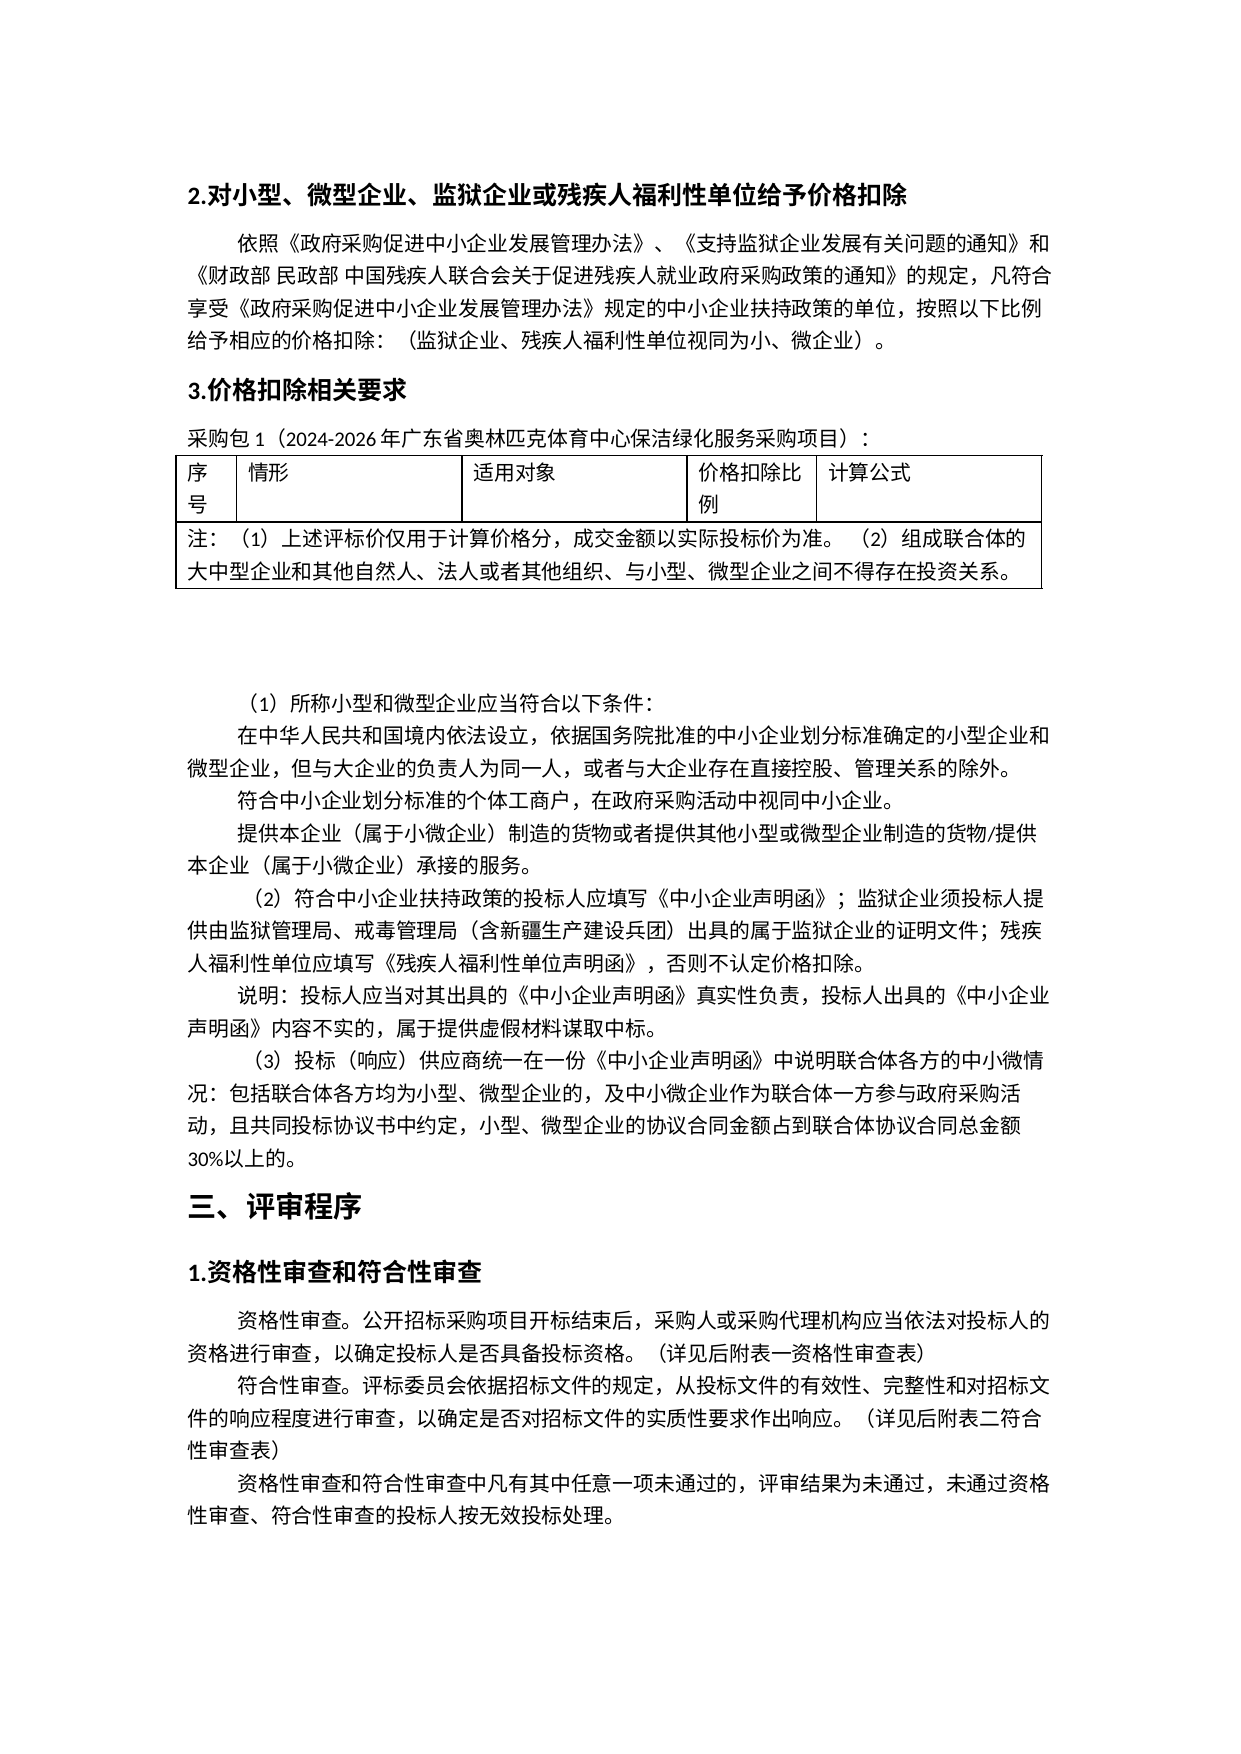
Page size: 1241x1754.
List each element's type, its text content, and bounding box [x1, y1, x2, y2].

text （2）符合中小企业扶持政策的投标人应填写《中小企业声明函》；监狱企业须投标人提供由监狱管理局、戒毒管理局（含新疆生产建设兵团）出具的属于监狱企业的证明文件；残疾人福利性单位应填写《残疾人福利性单位声明函》，否则不认定价格扣除。 [187, 882, 1053, 979]
table_header 价格扣除比例 [688, 456, 816, 521]
text 依照《政府采购促进中小企业发展管理办法》、《支持监狱企业发展有关问题的通知》和《财政部 民政部 中国残疾人联合会关于促进残疾人就业政府采购政策的通知》的规定，凡符合享受《政府采购促进中小企业发展管理办法》规定的中小企业扶持政策的单位，按照以下比例给予相应的价格扣除：（监狱企业、残疾人福利性单位视同为小、微企业）。 [187, 227, 1053, 357]
text （3）投标（响应）供应商统一在一份《中小企业声明函》中说明联合体各方的中小微情况：包括联合体各方均为小型、微型企业的，及中小微企业作为联合体一方参与政府采购活动，且共同投标协议书中约定，小型、微型企业的协议合同金额占到联合体协议合同总金额30%以上的。 [187, 1044, 1053, 1174]
text 资格性审查。公开招标采购项目开标结束后，采购人或采购代理机构应当依法对投标人的资格进行审查，以确定投标人是否具备投标资格。（详见后附表一资格性审查表） [187, 1304, 1053, 1369]
table_header 计算公式 [817, 456, 1041, 521]
text 提供本企业（属于小微企业）制造的货物或者提供其他小型或微型企业制造的货物/提供本企业（属于小微企业）承接的服务。 [187, 817, 1053, 882]
text 说明：投标人应当对其出具的《中小企业声明函》真实性负责，投标人出具的《中小企业声明函》内容不实的，属于提供虚假材料谋取中标。 [187, 979, 1053, 1044]
table_cell 注：（1）上述评标价仅用于计算价格分，成交金额以实际投标价为准。 （2）组成联合体的大中型企业和其他自然人、法人或者其他组织、与小型、微型企业之间不得存在投资关系。 [177, 523, 1041, 588]
table_header 序号 [177, 456, 236, 521]
text （1）所称小型和微型企业应当符合以下条件： [187, 687, 1053, 719]
text 采购包1（2024-2026年广东省奥林匹克体育中心保洁绿化服务采购项目）： [187, 422, 1053, 454]
table_header 情形 [237, 456, 461, 521]
text 在中华人民共和国境内依法设立，依据国务院批准的中小企业划分标准确定的小型企业和微型企业，但与大企业的负责人为同一人，或者与大企业存在直接控股、管理关系的除外。 [187, 719, 1053, 784]
text 符合中小企业划分标准的个体工商户，在政府采购活动中视同中小企业。 [187, 784, 1053, 817]
text 三、评审程序 [187, 1174, 1053, 1239]
text 资格性审查和符合性审查中凡有其中任意一项未通过的，评审结果为未通过，未通过资格性审查、符合性审查的投标人按无效投标处理。 [187, 1467, 1053, 1532]
text 1.资格性审查和符合性审查 [187, 1239, 1053, 1304]
text 符合性审查。评标委员会依据招标文件的规定，从投标文件的有效性、完整性和对招标文件的响应程度进行审查，以确定是否对招标文件的实质性要求作出响应。（详见后附表二符合性审查表） [187, 1369, 1053, 1467]
table_header 适用对象 [463, 456, 686, 521]
text 2.对小型、微型企业、监狱企业或残疾人福利性单位给予价格扣除 [187, 162, 1053, 227]
text 3.价格扣除相关要求 [187, 357, 1053, 422]
